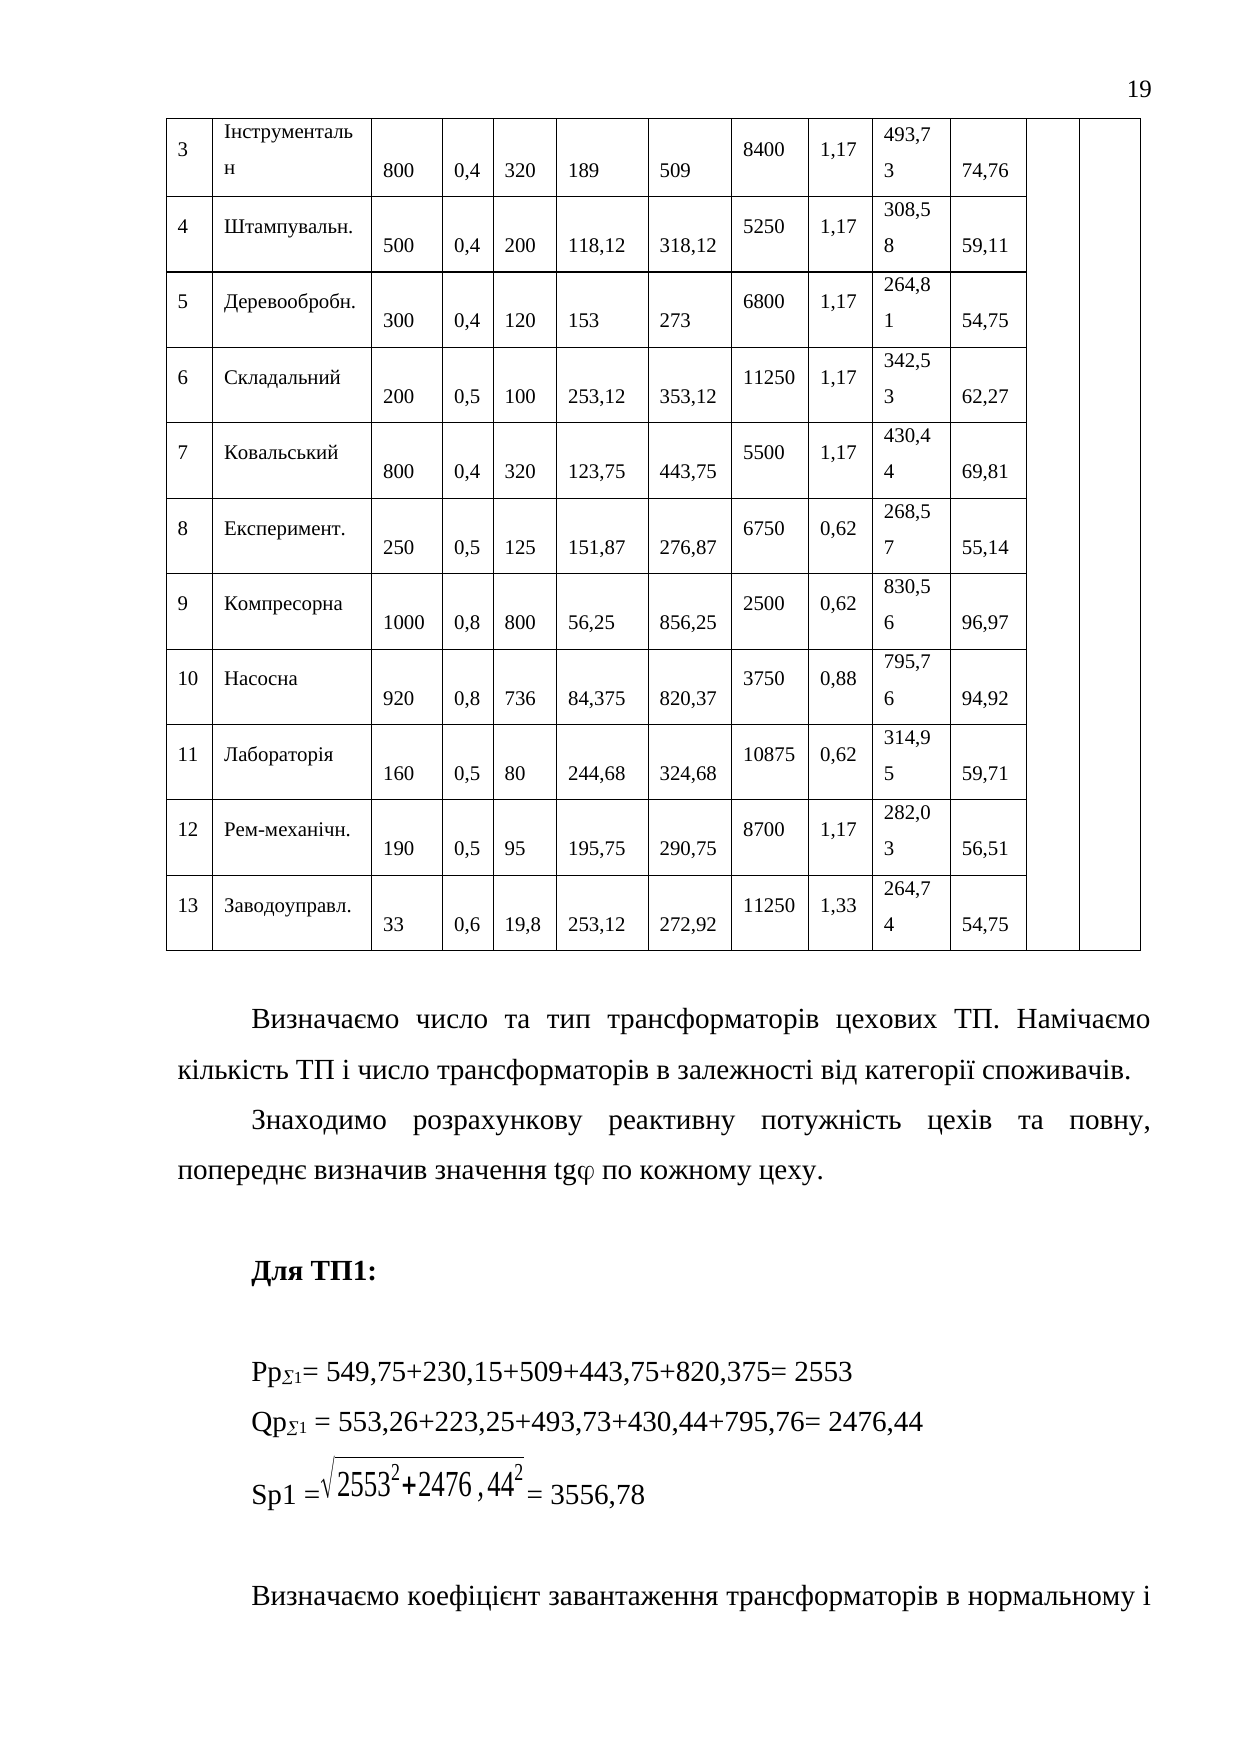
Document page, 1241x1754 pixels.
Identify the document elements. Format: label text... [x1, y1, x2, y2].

table_cell 118,12 [557, 197, 648, 271]
table_cell 189 [557, 119, 648, 196]
table_cell 1,17 [809, 800, 872, 875]
table_cell 125 [494, 499, 556, 573]
table_cell 290,75 [649, 800, 731, 875]
table_cell 0,62 [809, 574, 872, 648]
table_cell 324,68 [649, 725, 731, 799]
text Визначаємо число та тип трансформаторів цехових ТП. Намічаємо кількість ТП і число трансформаторів в залежності від категорії споживачів. [177, 1001, 1152, 1085]
table_cell 0,8 [443, 574, 493, 648]
table_cell 493,73 [873, 119, 950, 196]
table_cell 0,8 [443, 650, 493, 724]
table_cell 2500 [732, 574, 808, 648]
table_cell 69,81 [951, 423, 1026, 498]
table_cell 800 [494, 574, 556, 648]
table_cell 273 [649, 273, 731, 347]
table_cell 920 [372, 650, 442, 724]
table_cell 0,88 [809, 650, 872, 724]
table_cell 264,74 [873, 876, 950, 950]
table_cell 3750 [732, 650, 808, 724]
table_cell Експеримент. [213, 499, 371, 573]
table_cell 33 [372, 876, 442, 950]
table_cell 244,68 [557, 725, 648, 799]
table_cell 200 [494, 197, 556, 271]
table_cell 0,4 [443, 119, 493, 196]
table_cell 300 [372, 273, 442, 347]
table_cell 320 [494, 119, 556, 196]
table_cell 11 [167, 725, 212, 799]
table_cell Заводоуправл. [213, 876, 371, 950]
table_cell 11250 [732, 876, 808, 950]
table_cell 62,27 [951, 348, 1026, 422]
table_cell 320 [494, 423, 556, 498]
table_cell 443,75 [649, 423, 731, 498]
table_cell 318,12 [649, 197, 731, 271]
table_cell 160 [372, 725, 442, 799]
text Знаходимо розрахункову реактивну потужність цехів та повну, попереднє визначив значення tg по кожному цеху. [177, 1102, 1152, 1186]
table_cell Штампувальн. [213, 197, 371, 271]
table_cell Складальний [213, 348, 371, 422]
table_cell 10875 [732, 725, 808, 799]
table_cell Лабораторія [213, 725, 371, 799]
table_cell 736 [494, 650, 556, 724]
table_cell 84,375 [557, 650, 648, 724]
table_cell 800 [372, 119, 442, 196]
table_cell 190 [372, 800, 442, 875]
table_cell 500 [372, 197, 442, 271]
table_cell 6 [167, 348, 212, 422]
table_cell 250 [372, 499, 442, 573]
table_cell Ковальський [213, 423, 371, 498]
table_cell 153 [557, 273, 648, 347]
table_cell 1,33 [809, 876, 872, 950]
table_cell 54,75 [951, 876, 1026, 950]
table_cell 314,95 [873, 725, 950, 799]
table_cell 8400 [732, 119, 808, 196]
table_cell 0,5 [443, 348, 493, 422]
table_cell 353,12 [649, 348, 731, 422]
table_cell 11250 [732, 348, 808, 422]
table_cell 8700 [732, 800, 808, 875]
table_cell 5 [167, 273, 212, 347]
table_cell 7 [167, 423, 212, 498]
table_cell 8 [167, 499, 212, 573]
table_cell 268,57 [873, 499, 950, 573]
table_cell 0,62 [809, 725, 872, 799]
table_cell 0,4 [443, 197, 493, 271]
table_cell 5250 [732, 197, 808, 271]
table_cell 6800 [732, 273, 808, 347]
table_cell 74,76 [951, 119, 1026, 196]
table_cell 94,92 [951, 650, 1026, 724]
table_cell 6750 [732, 499, 808, 573]
table_cell 95 [494, 800, 556, 875]
table_cell 13 [167, 876, 212, 950]
table_cell 200 [372, 348, 442, 422]
table_cell 1000 [372, 574, 442, 648]
table_cell 830,56 [873, 574, 950, 648]
table_cell 282,03 [873, 800, 950, 875]
text Для ТП1: [177, 1253, 1152, 1287]
text Рр1= 549,75+230,15+509+443,75+820,375= 2553 [177, 1354, 1152, 1387]
table_cell 0,5 [443, 725, 493, 799]
table_cell 253,12 [557, 348, 648, 422]
table_cell 5500 [732, 423, 808, 498]
table_cell 1,17 [809, 197, 872, 271]
table_cell 795,76 [873, 650, 950, 724]
table_cell 80 [494, 725, 556, 799]
table_cell 56,51 [951, 800, 1026, 875]
table_cell 195,75 [557, 800, 648, 875]
table_cell 264,81 [873, 273, 950, 347]
table_cell 820,37 [649, 650, 731, 724]
table_cell 1,17 [809, 423, 872, 498]
table_cell 0,5 [443, 800, 493, 875]
table_cell 59,71 [951, 725, 1026, 799]
table_cell 276,87 [649, 499, 731, 573]
table_cell 308,58 [873, 197, 950, 271]
table_cell 9 [167, 574, 212, 648]
table_cell 0,62 [809, 499, 872, 573]
table_cell 3 [167, 119, 212, 196]
table_cell 56,25 [557, 574, 648, 648]
table_cell 96,97 [951, 574, 1026, 648]
table_cell 856,25 [649, 574, 731, 648]
table_cell 19,8 [494, 876, 556, 950]
table_cell 342,53 [873, 348, 950, 422]
text Sp1 == 3556,78 [177, 1454, 1152, 1511]
table_cell Насосна [213, 650, 371, 724]
table_cell 0,4 [443, 423, 493, 498]
table_cell 12 [167, 800, 212, 875]
table_cell 120 [494, 273, 556, 347]
table_cell 253,12 [557, 876, 648, 950]
table_cell 0,5 [443, 499, 493, 573]
table_cell 1,17 [809, 119, 872, 196]
table_cell Рем-механічн. [213, 800, 371, 875]
table_cell Інструментальн [213, 119, 371, 196]
table_cell Деревообробн. [213, 273, 371, 347]
table_cell 430,44 [873, 423, 950, 498]
table_cell 151,87 [557, 499, 648, 573]
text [177, 1578, 1152, 1611]
text Qр1 = 553,26+223,25+493,73+430,44+795,76= 2476,44 [177, 1404, 1152, 1438]
table_cell 0,4 [443, 273, 493, 347]
table_cell 54,75 [951, 273, 1026, 347]
table_cell 1,17 [809, 273, 872, 347]
table_cell 1,17 [809, 348, 872, 422]
table_cell 55,14 [951, 499, 1026, 573]
table_cell 800 [372, 423, 442, 498]
table_cell 123,75 [557, 423, 648, 498]
table_cell Компресорна [213, 574, 371, 648]
table_cell 0,6 [443, 876, 493, 950]
table_cell 10 [167, 650, 212, 724]
table_cell 509 [649, 119, 731, 196]
table_cell 4 [167, 197, 212, 271]
table_cell 272,92 [649, 876, 731, 950]
table_cell 100 [494, 348, 556, 422]
table_cell 59,11 [951, 197, 1026, 271]
